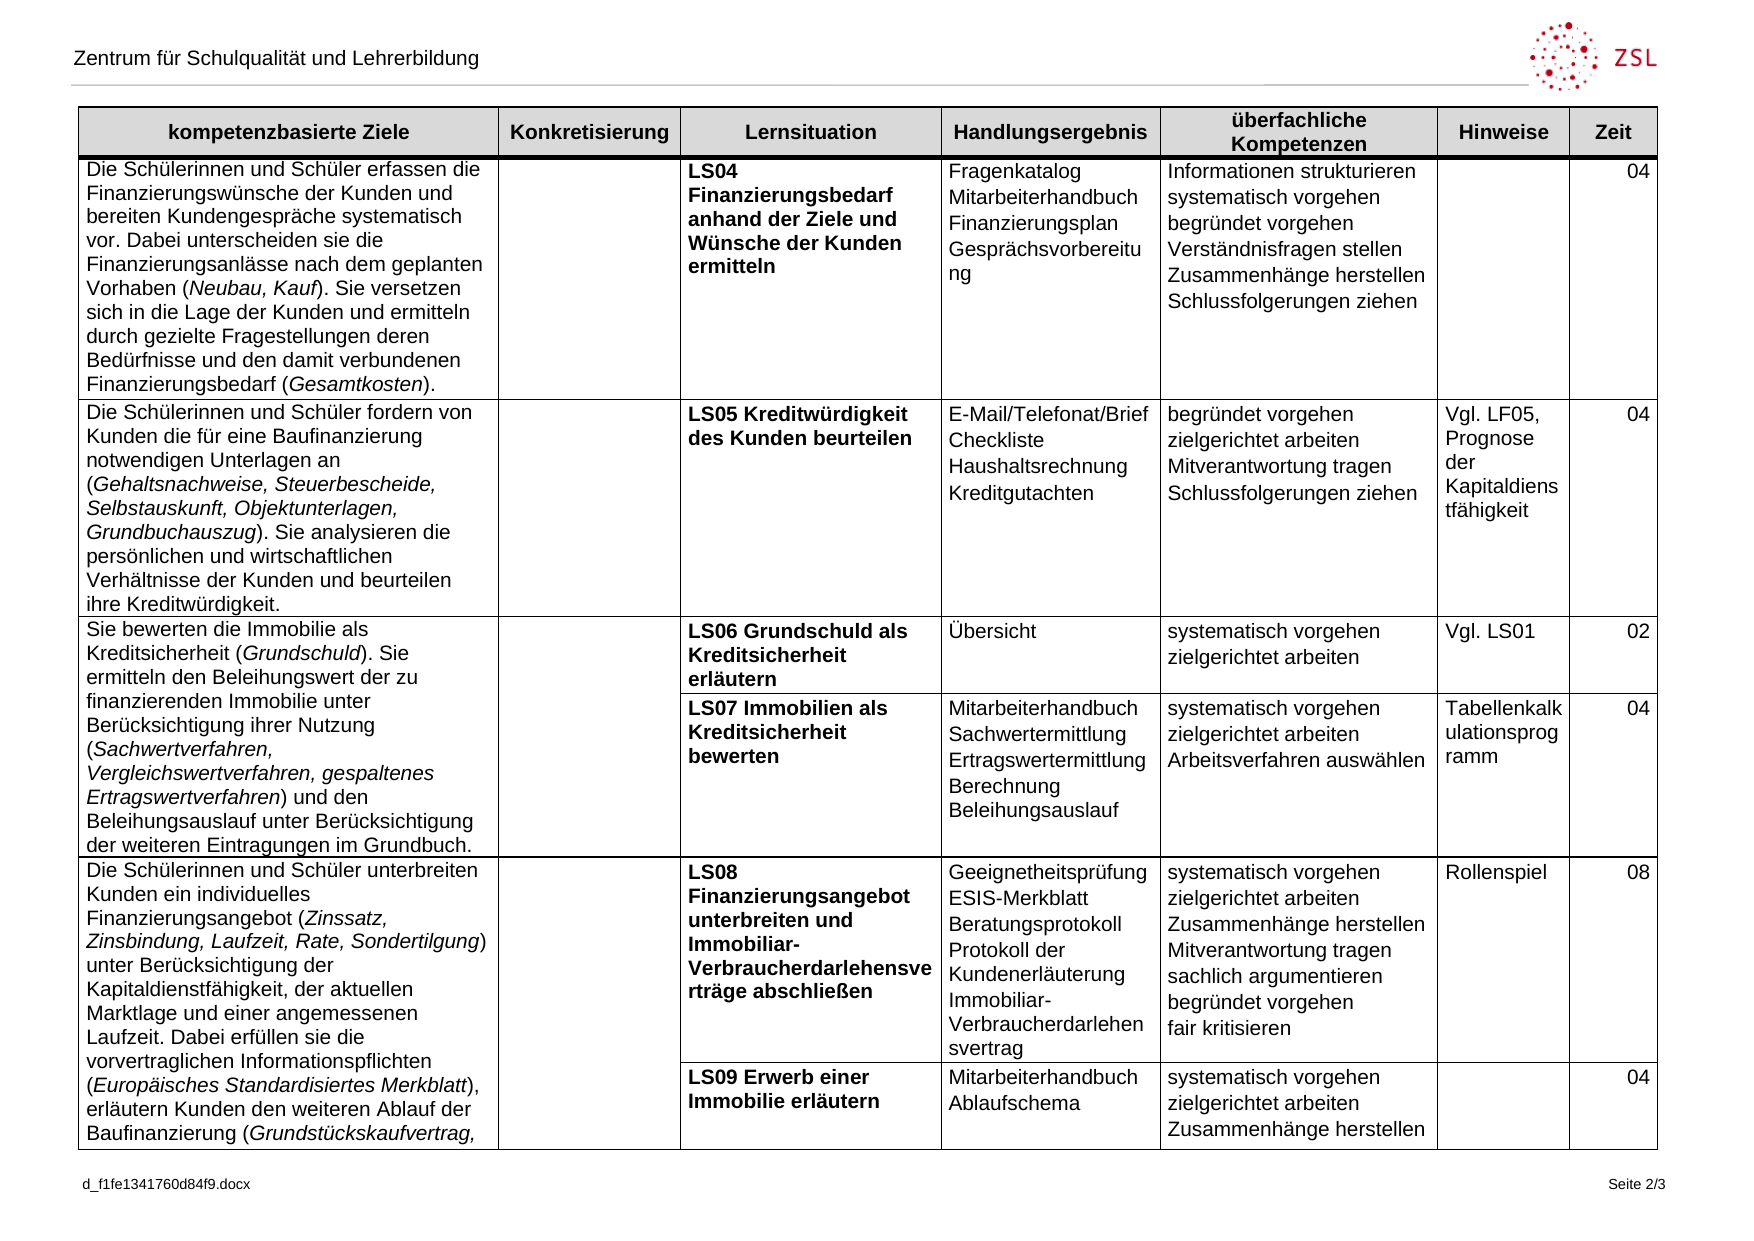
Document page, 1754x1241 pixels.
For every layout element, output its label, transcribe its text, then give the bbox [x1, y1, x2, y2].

table_cell Die Schülerinnen und Schüler erfassen die Finanzierungswünsche der Kunden und bereiten Kundengespräche systematisch vor. Dabei unterscheiden sie die Finanzierungsanlässe nach dem geplanten Vorhaben (Neubau, Kauf). Sie versetzen sich in die Lage der Kunden und ermitteln durch gezielte Fragestellungen deren Bedürfnisse und den damit verbundenen Finanzierungsbedarf (Gesamtkosten). [79, 160, 498, 399]
table_cell Tabellenkalkulationsprogramm [1438, 694, 1569, 856]
table_header überfachliche Kompetenzen [1161, 108, 1437, 155]
table_cell Fragenkatalog Mitarbeiterhandbuch Finanzierungsplan Gesprächsvorbereitung [942, 160, 1160, 399]
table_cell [1161, 1063, 1437, 1149]
table_cell LS06 Grundschuld als Kreditsicherheit erläutern [681, 617, 941, 693]
table_cell 04 [1570, 1063, 1657, 1149]
table_cell Informationen strukturieren systematisch vorgehen begründet vorgehen Verständnisfragen stellen Zusammenhänge herstellen Schlussfolgerungen ziehen [1161, 160, 1437, 399]
table_header kompetenzbasierte Ziele [79, 108, 498, 155]
table_cell Geeignetheitsprüfung ESIS-Merkblatt Beratungsprotokoll Protokoll der Kundenerläuterung Immobiliar-Verbraucherdarlehensvertrag [942, 858, 1160, 1062]
table_cell Die Schülerinnen und Schüler fordern von Kunden die für eine Baufinanzierung notwendigen Unterlagen an (Gehaltsnachweise, Steuerbescheide, Selbstauskunft, Objektunterlagen, Grundbuchauszug). Sie analysieren die persönlichen und wirtschaftlichen Verhältnisse der Kunden und beurteilen ihre Kreditwürdigkeit. [79, 400, 498, 616]
table_cell 08 [1570, 858, 1657, 1062]
table_cell LS09 Erwerb einer Immobilie erläutern [681, 1063, 941, 1149]
table_cell 04 [1570, 160, 1657, 399]
table_header Handlungsergebnis [942, 108, 1160, 155]
table_cell systematisch vorgehen zielgerichtet arbeiten Arbeitsverfahren auswählen [1161, 694, 1437, 856]
table_cell Vgl. LF05, Prognose der Kapitaldienstfähigkeit [1438, 400, 1569, 616]
picture [1528, 21, 1659, 93]
table_header Hinweise [1438, 108, 1569, 155]
table_header Zeit [1570, 108, 1657, 155]
table_cell systematisch vorgehen zielgerichtet arbeiten Zusammenhänge herstellen Mitverantwortung tragen sachlich argumentieren begründet vorgehen fair kritisieren [1161, 858, 1437, 1062]
table_cell 02 [1570, 617, 1657, 693]
table_cell [499, 617, 680, 856]
table_cell [1438, 1063, 1569, 1149]
table_header Lernsituation [681, 108, 941, 155]
table_cell 04 [1570, 694, 1657, 856]
table_cell LS04 Finanzierungsbedarf anhand der Ziele und Wünsche der Kunden ermitteln [681, 160, 941, 399]
table_cell Rollenspiel [1438, 858, 1569, 1062]
table_header Konkretisierung [499, 108, 680, 155]
table_cell LS08 Finanzierungsangebot unterbreiten und Immobiliar-Verbraucherdarlehensverträge abschließen [681, 858, 941, 1062]
table_cell begründet vorgehen zielgerichtet arbeiten Mitverantwortung tragen Schlussfolgerungen ziehen [1161, 400, 1437, 616]
table_cell [499, 858, 680, 1149]
table_cell [499, 400, 680, 616]
table_cell [1438, 160, 1569, 399]
table_cell Sie bewerten die Immobilie als Kreditsicherheit (Grundschuld). Sie ermitteln den Beleihungswert der zu finanzierenden Immobilie unter Berücksichtigung ihrer Nutzung (Sachwertverfahren, Vergleichswertverfahren, gespaltenes Ertragswertverfahren) und den Beleihungsauslauf unter Berücksichtigung der weiteren Eintragungen im Grundbuch. [79, 617, 498, 856]
table_cell LS07 Immobilien als Kreditsicherheit bewerten [681, 694, 941, 856]
table_cell Mitarbeiterhandbuch Sachwertermittlung Ertragswertermittlung Berechnung Beleihungsauslauf [942, 694, 1160, 856]
table_cell 04 [1570, 400, 1657, 616]
table_cell Übersicht [942, 617, 1160, 693]
table_cell LS05 Kreditwürdigkeit des Kunden beurteilen [681, 400, 941, 616]
table_cell E-Mail/Telefonat/Brief Checkliste Haushaltsrechnung Kreditgutachten [942, 400, 1160, 616]
table_cell [499, 160, 680, 399]
table_cell Vgl. LS01 [1438, 617, 1569, 693]
table_cell Mitarbeiterhandbuch Ablaufschema [942, 1063, 1160, 1149]
table_cell Die Schülerinnen und Schüler unterbreiten Kunden ein individuelles Finanzierungsangebot (Zinssatz, Zinsbindung, Laufzeit, Rate, Sondertilgung) unter Berücksichtigung der Kapitaldienstfähigkeit, der aktuellen Marktlage und einer angemessenen Laufzeit. Dabei erfüllen sie die vorvertraglichen Informationspflichten (Europäisches Standardisiertes Merkblatt), erläutern Kunden den weiteren Ablauf der Baufinanzierung (Grundstückskaufvertrag, Auflassung, Eigentumserwerb, Grundschuldbestellung) und schließen Immobiliar-Verbraucherdarlehensverträge ab (Widerrufsbelehrung, ordentliches und außerordentliches Kündigungsrecht). [79, 858, 498, 1149]
table_cell systematisch vorgehen zielgerichtet arbeiten [1161, 617, 1437, 693]
